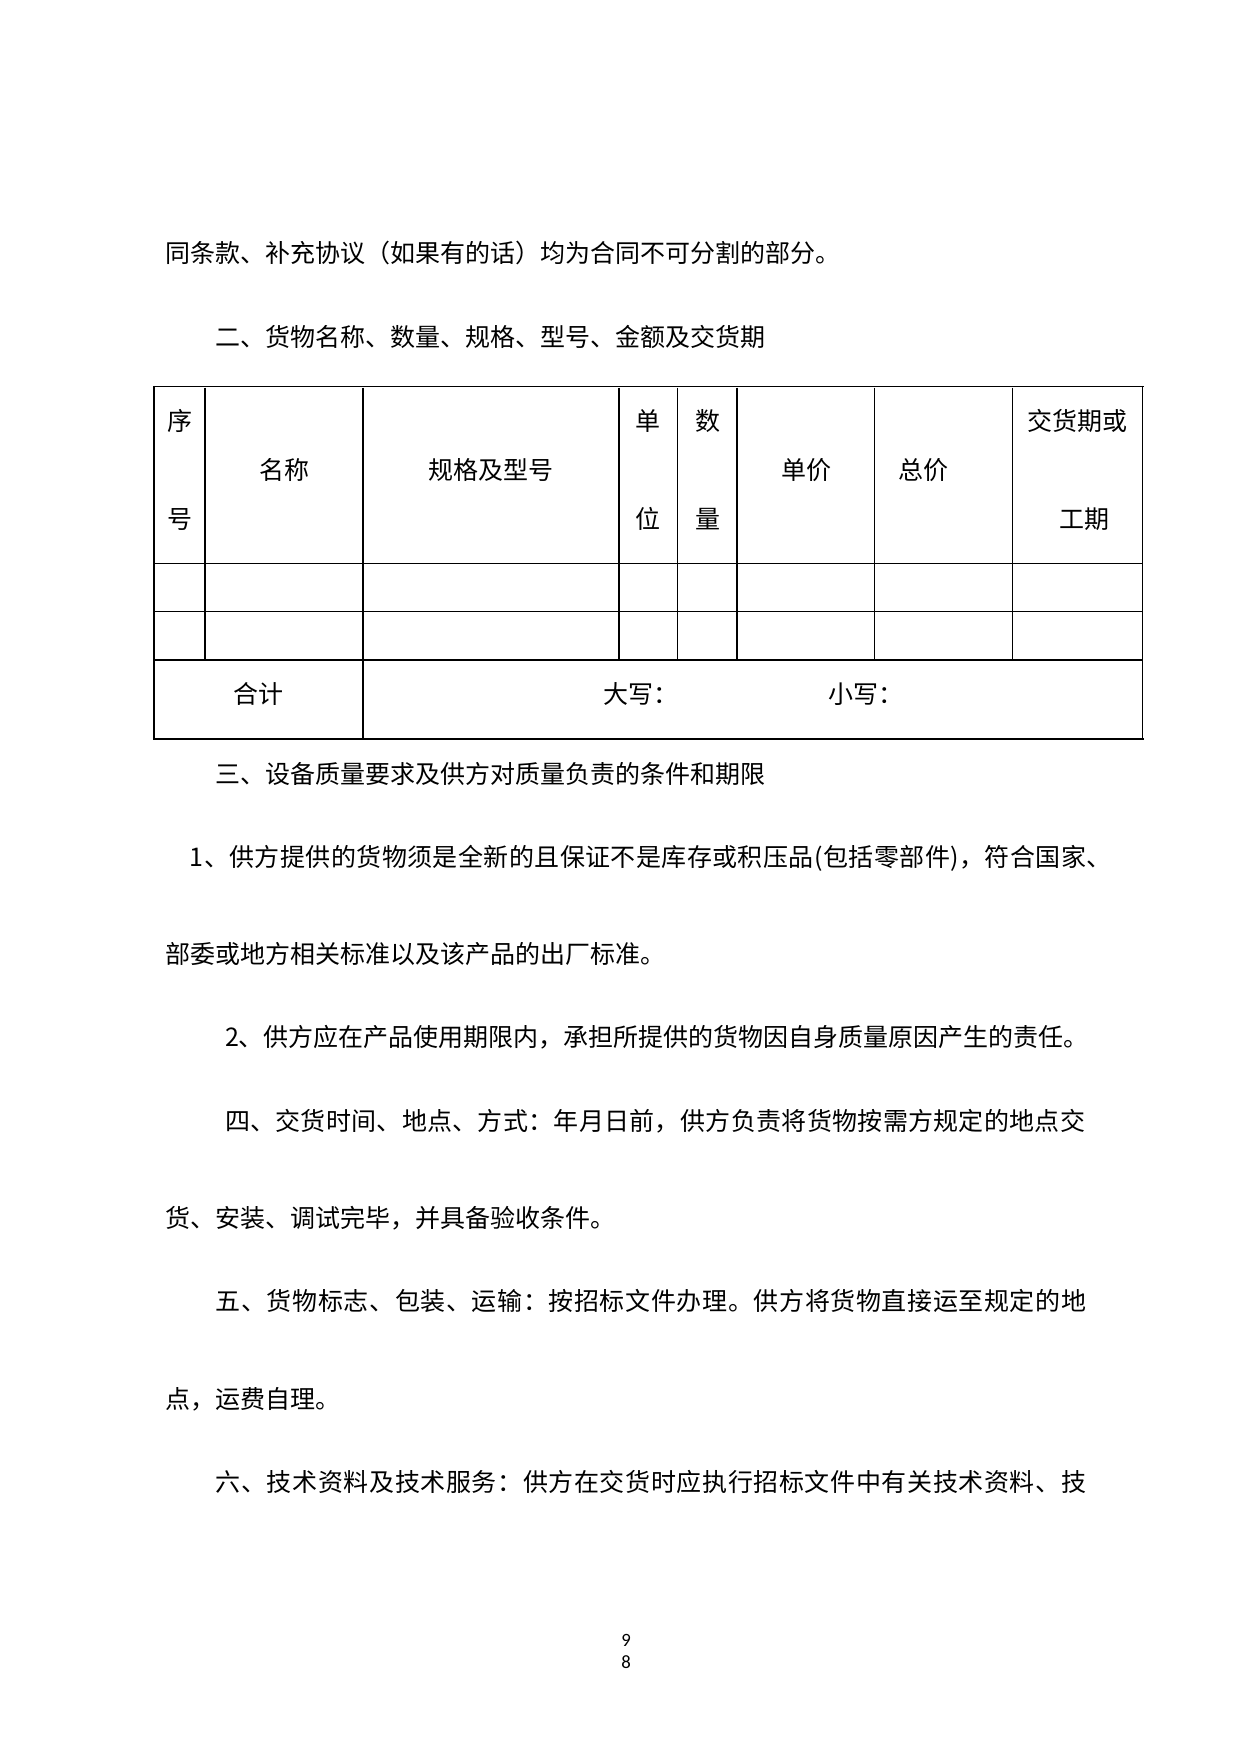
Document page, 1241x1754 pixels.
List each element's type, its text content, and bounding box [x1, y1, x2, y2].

table_header 数量 [678, 387, 737, 562]
table_cell [620, 564, 677, 611]
text 二、货物名称、数量、规格、型号、金额及交货期 [165, 303, 1087, 368]
table_cell [364, 612, 618, 659]
table_cell [155, 564, 204, 611]
text 五、货物标志、包装、运输：按招标文件办理。供方将货物直接运至规定的地点，运费自理。 [165, 1267, 1087, 1430]
table_cell [206, 612, 362, 659]
table_header 序号 [155, 387, 205, 562]
table_header 规格及型号 [364, 387, 619, 562]
table_header 交货期或工期 [1013, 387, 1142, 562]
table_header 单位 [620, 387, 677, 562]
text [165, 1448, 1087, 1513]
text 2、供方应在产品使用期限内，承担所提供的货物因自身质量原因产生的责任。 [165, 1003, 1087, 1068]
table_cell [738, 564, 874, 611]
text 1、供方提供的货物须是全新的且保证不是库存或积压品(包括零部件)，符合国家、部委或地方相关标准以及该产品的出厂标准。 [165, 823, 1087, 985]
table_cell [875, 612, 1012, 659]
table_cell [1013, 612, 1142, 659]
table_cell [155, 612, 204, 659]
table_cell 合计 [155, 661, 362, 738]
table_cell 大写： 小写： [364, 661, 1142, 738]
table_cell [678, 612, 736, 659]
table_header 单价 [738, 387, 874, 562]
table_cell [875, 564, 1012, 611]
table_cell [678, 564, 736, 611]
table_header 总价 [875, 387, 1012, 562]
text 四、交货时间、地点、方式：年月日前，供方负责将货物按需方规定的地点交货、安装、调试完毕，并具备验收条件。 [165, 1087, 1087, 1249]
table_header 名称 [206, 387, 363, 562]
table_cell [620, 612, 677, 659]
table_cell [206, 564, 362, 611]
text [165, 219, 1087, 284]
table_cell [364, 564, 618, 611]
text 三、设备质量要求及供方对质量负责的条件和期限 [165, 740, 1087, 805]
table_cell [1013, 564, 1142, 611]
table_cell [738, 612, 874, 659]
